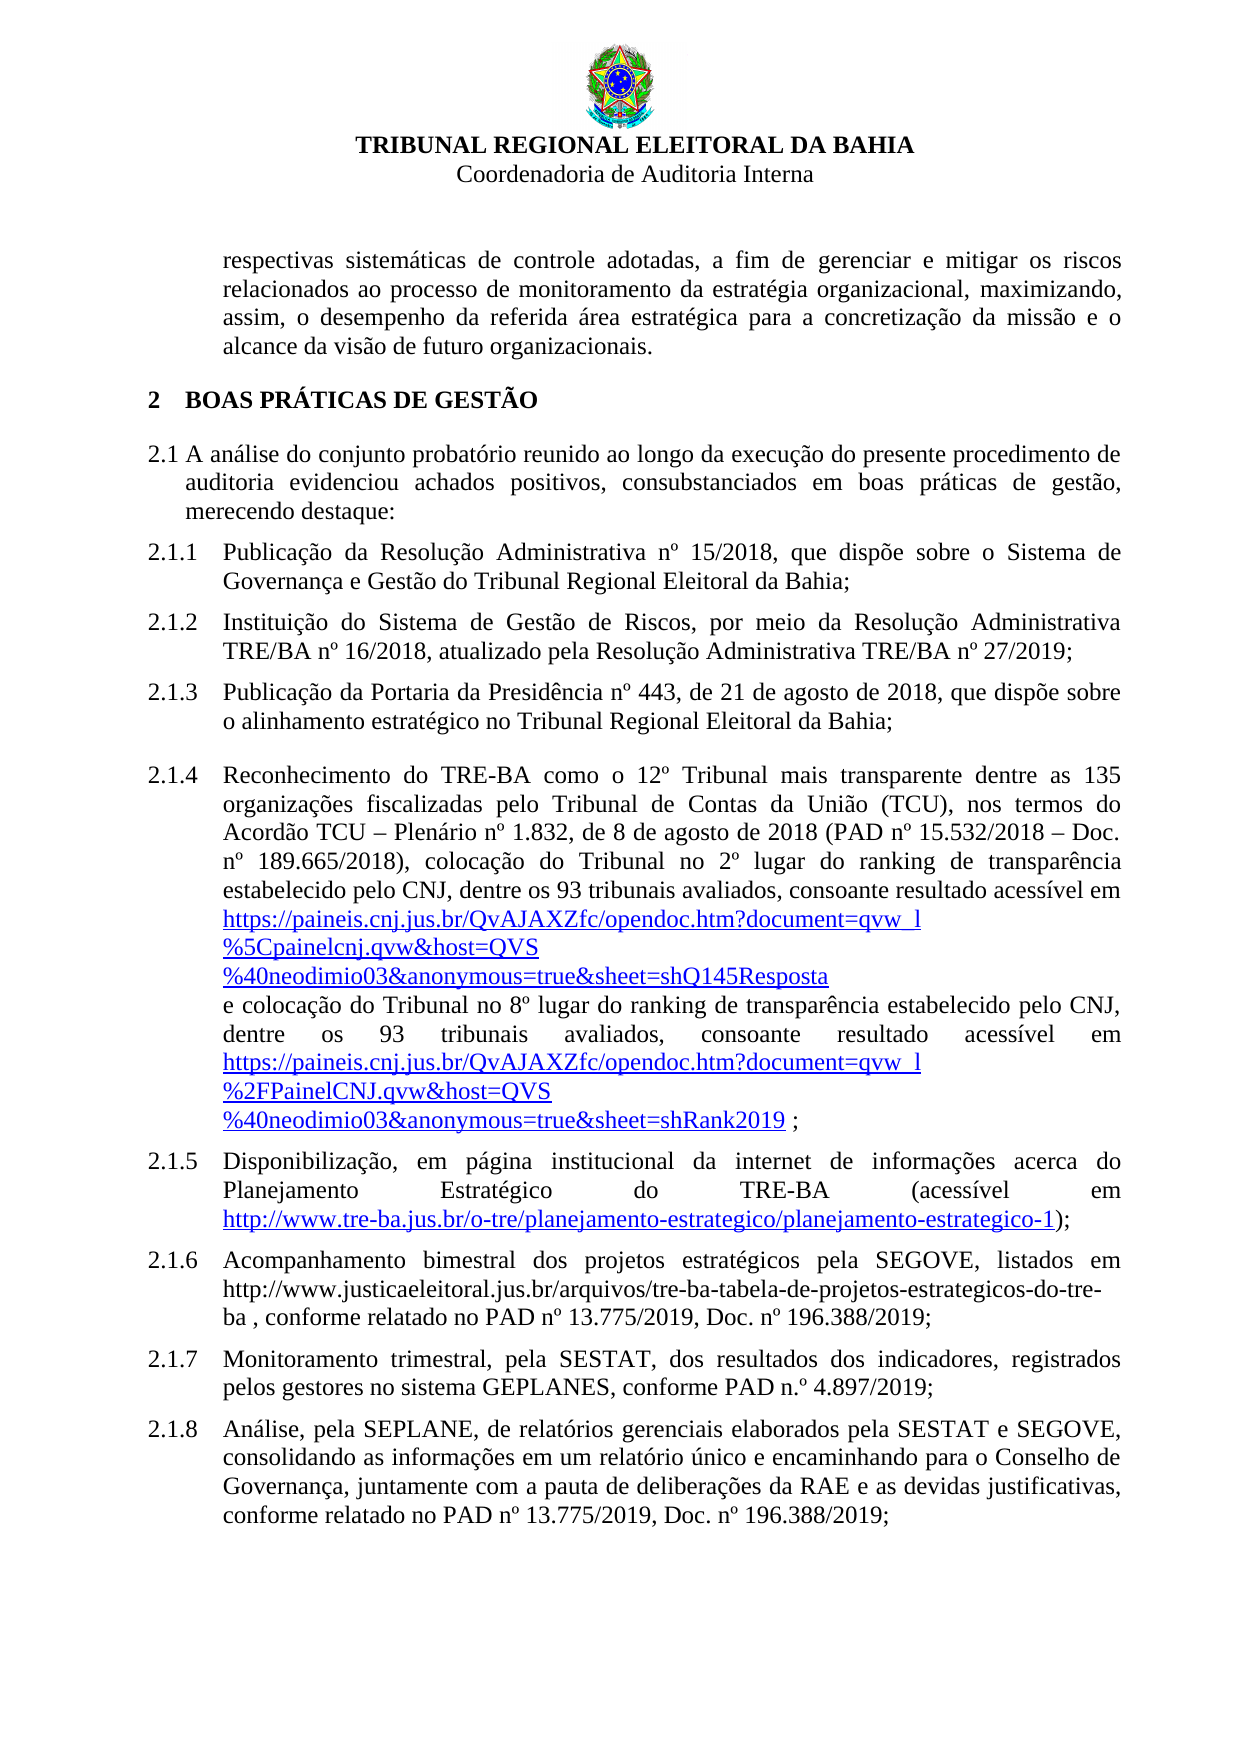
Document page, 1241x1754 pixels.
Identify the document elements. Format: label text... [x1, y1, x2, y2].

list Publicação da Resolução Administrativa nº 15/2018, que dispõe sobre o Sistema de Governança e Gestão do Tribunal Regional Eleitoral da Bahia; [148, 537, 1122, 595]
list A análise do conjunto probatório reunido ao longo da execução do presente procedimento de auditoria evidenciou achados positivos, consubstanciados em boas práticas de gestão, merecendo destaque: [148, 439, 1122, 525]
list Reconhecimento do TRE-BA como o 12º Tribunal mais transparente dentre as 135 organizações fiscalizadas pelo Tribunal de Contas da União (TCU), nos termos do Acordão TCU – Plenário nº 1.832, de 8 de agosto de 2018 (PAD nº 15.532/2018 – Doc. nº 189.665/2018), colocação do Tribunal no 2º lugar do ranking de transparência estabelecido pelo CNJ, dentre os 93 tribunais avaliados, consoante resultado acessível em https://paineis.cnj.jus.br/QvAJAXZfc/opendoc.htm?document=qvw_l%5Cpainelcnj.qvw&host=QVS%40neodimio03&anonymous=true&sheet=shQ145Resposta [148, 760, 1122, 990]
list BOAS PRÁTICAS DE GESTÃO [148, 385, 1122, 414]
list Publicação da Portaria da Presidência nº 443, de 21 de agosto de 2018, que dispõe sobre o alinhamento estratégico no Tribunal Regional Eleitoral da Bahia; [148, 677, 1122, 735]
list Instituição do Sistema de Gestão de Riscos, por meio da Resolução Administrativa TRE/BA nº 16/2018, atualizado pela Resolução Administrativa TRE/BA nº 27/2019; [148, 607, 1122, 665]
list Acompanhamento bimestral dos projetos estratégicos pela SEGOVE, listados em http://www.justicaeleitoral.jus.br/arquivos/tre-ba-tabela-de-projetos-estrategicos-do-tre-ba , conforme relatado no PAD nº 13.775/2019, Doc. nº 196.388/2019; [148, 1245, 1122, 1331]
picture [551, 42, 688, 161]
list Disponibilização, em página institucional da internet de informações acerca do Planejamento Estratégico do TRE-BA (acessível em http://www.tre-ba.jus.br/o-tre/planejamento-estrategico/planejamento-estrategico-1); [148, 1146, 1122, 1232]
list Análise, pela SEPLANE, de relatórios gerenciais elaborados pela SESTAT e SEGOVE, consolidando as informações em um relatório único e encaminhando para o Conselho de Governança, juntamente com a pauta de deliberações da RAE e as devidas justificativas, conforme relatado no PAD nº 13.775/2019, Doc. nº 196.388/2019; [148, 1414, 1122, 1529]
list Monitoramento trimestral, pela SESTAT, dos resultados dos indicadores, registrados pelos gestores no sistema GEPLANES, conforme PAD n.º 4.897/2019; [148, 1344, 1122, 1401]
list e colocação do Tribunal no 8º lugar do ranking de transparência estabelecido pelo CNJ, dentre os 93 tribunais avaliados, consoante resultado acessível em https://paineis.cnj.jus.br/QvAJAXZfc/opendoc.htm?document=qvw_l%2FPainelCNJ.qvw&host=QVS%40neodimio03&anonymous=true&sheet=shRank2019 ; [223, 990, 1122, 1134]
